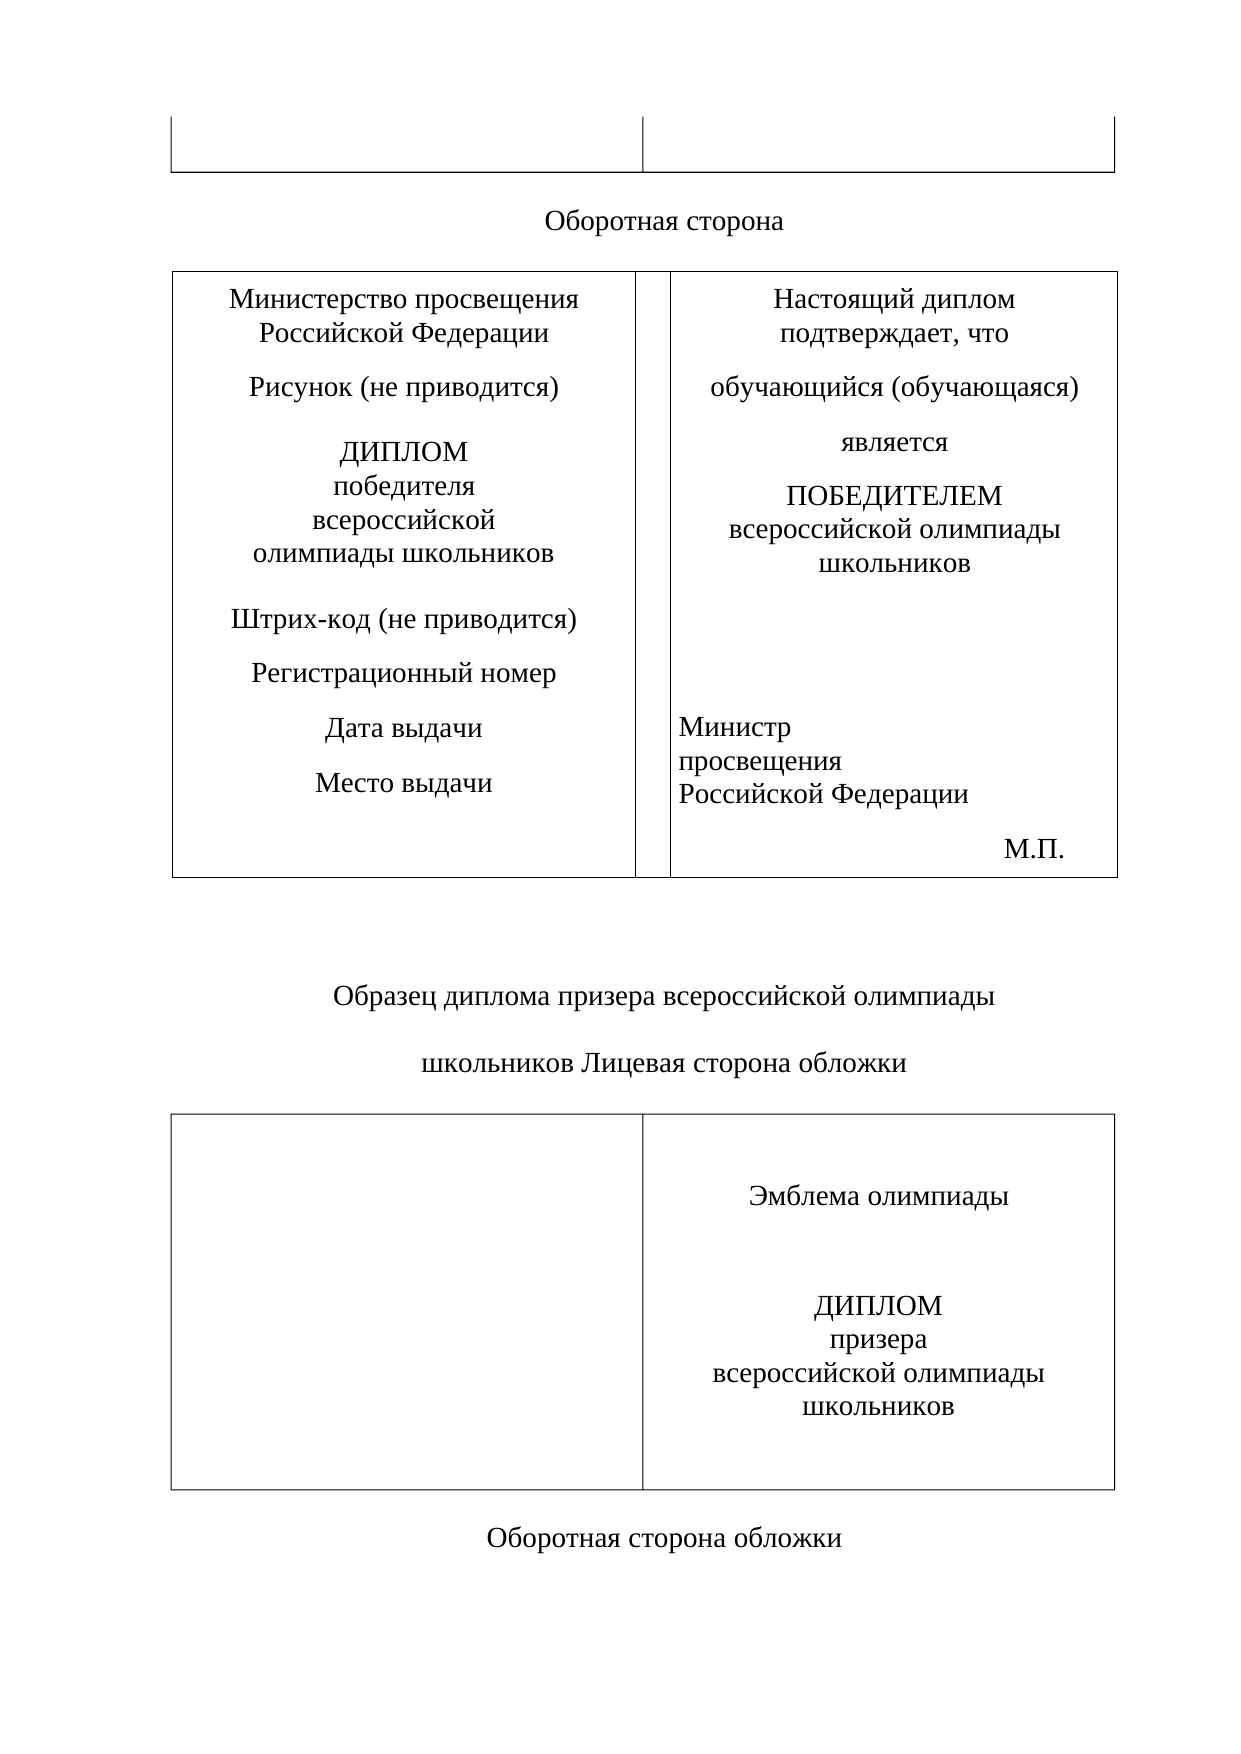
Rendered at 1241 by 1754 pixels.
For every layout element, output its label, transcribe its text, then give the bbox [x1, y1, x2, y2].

table_header Министерство просвещения Российской Федерации Рисунок (не приводится) ДИПЛОМ победителя всероссийской олимпиады школьников Штрих-код (не приводится) Регистрационный номер Дата выдачи Место выдачи [173, 272, 635, 877]
table_header Настоящий диплом подтверждает, что обучающийся (обучающаяся) является ПОБЕДИТЕЛЕМ всероссийской олимпиады школьников Министр просвещения Российской Федерации М.П. [671, 272, 1117, 877]
text Оборотная сторона обложки [343, 1520, 985, 1553]
table_header [636, 272, 670, 877]
text Образец диплома призера всероссийской олимпиады школьников Лицевая сторона обложки [253, 978, 1075, 1079]
text Оборотная сторона [343, 203, 985, 236]
